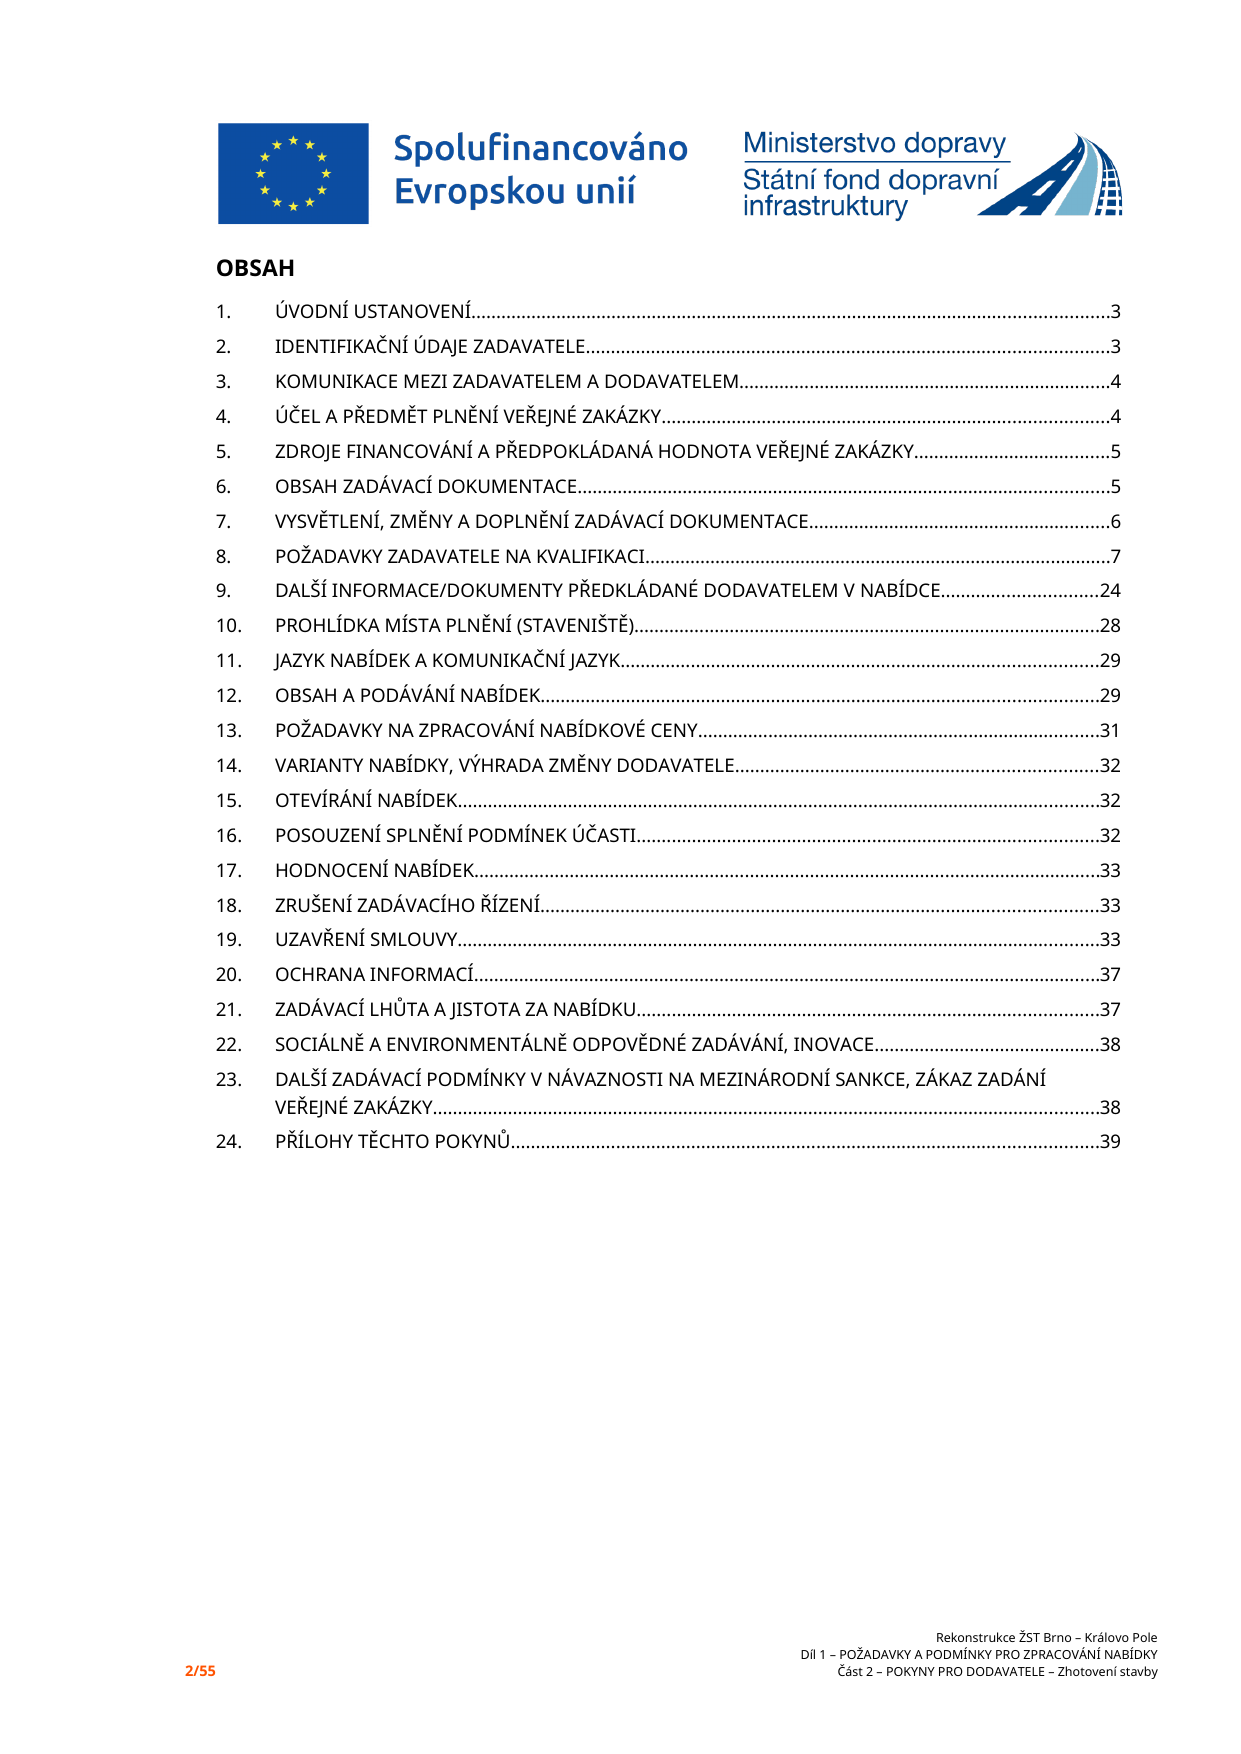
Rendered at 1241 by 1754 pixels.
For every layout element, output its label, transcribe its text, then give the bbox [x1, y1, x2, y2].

text 3. KOMUNIKACE MEZI ZADAVATELEM a DODAVATELEM 4 [216, 368, 1122, 394]
text 5. ZDROJE FINANCOVÁNÍ a PŘEDPOKLÁDANÁ HODNOTA VEŘEJNÉ ZAKÁZKY 5 [216, 438, 1122, 464]
text 20. OCHRANA INFORMACÍ 37 [216, 962, 1122, 987]
text 2. IDENTIFIKAČNÍ ÚDAJE ZADAVATELE 3 [216, 333, 1122, 359]
text 14. VARIANTY NABÍDKY, VÝHRADA ZMĚNY DODAVATELE 32 [216, 752, 1122, 778]
text 12. OBSAH a PODÁVÁNÍ NABÍDEK 29 [216, 682, 1122, 708]
text 15. OTEVÍRÁNÍ NABÍDEK 32 [216, 787, 1122, 813]
text 4. ÚČEL a PŘEDMĚT PLNĚNÍ VEŘEJNÉ ZAKÁZKY 4 [216, 403, 1122, 429]
text 16. POSOUZENÍ SPLNĚNÍ PODMÍNEK ÚČASTI 32 [216, 822, 1122, 848]
text 1. ÚVODNÍ USTANOVENÍ 3 [216, 299, 1122, 324]
text Obsah [216, 252, 1122, 283]
text 8. POŽADAVKY ZADAVATELE NA KVALIFIKACI 7 [216, 543, 1122, 568]
text 13. POŽADAVKY NA ZPRACOVÁNÍ NABÍDKOVÉ CENY 31 [216, 717, 1122, 743]
text 21. ZADÁVACÍ LHŮTA A JISTOTA ZA NABÍDKU 37 [216, 997, 1122, 1022]
text 24. PŘÍLOHY TĚCHTO POKYNŮ 39 [216, 1129, 1122, 1154]
picture [215, 120, 1123, 227]
text 7. VYSVĚTLENÍ, ZMĚNY a DOPLNĚNÍ ZADÁVACÍ DOKUMENTACE 6 [216, 508, 1122, 533]
text 18. ZRUŠENÍ ZADÁVACÍHO ŘÍZENÍ 33 [216, 892, 1122, 917]
text 9. DALŠÍ INFORMACE/DOKUMENTY PŘEDKLÁDANÉ DODAVATELEM v NABÍDCE 24 [216, 578, 1122, 603]
text 6. OBSAH ZADÁVACÍ DOKUMENTACE 5 [216, 473, 1122, 499]
text 10. PROHLÍDKA MÍSTA PLNĚNÍ (STAVENIŠTĚ) 28 [216, 613, 1122, 638]
text 22. SOCIÁLNĚ A ENVIRONMENTÁLNĚ ODPOVĚDNÉ ZADÁVÁNÍ, INOVACE 38 [216, 1031, 1122, 1057]
text 23. Další zadávací podmínky v návaznosti NA Mezinárodní sankce, zákaz zadání VEŘEJNÉ zakázky 38 [216, 1066, 1122, 1120]
text 19. UZAVŘENÍ SMLOUVY 33 [216, 927, 1122, 952]
text 17. HODNOCENÍ NABÍDEK 33 [216, 857, 1122, 882]
text 11. JAZYK NABÍDEK A KOMUNIKAČNÍ JAZYK 29 [216, 648, 1122, 673]
